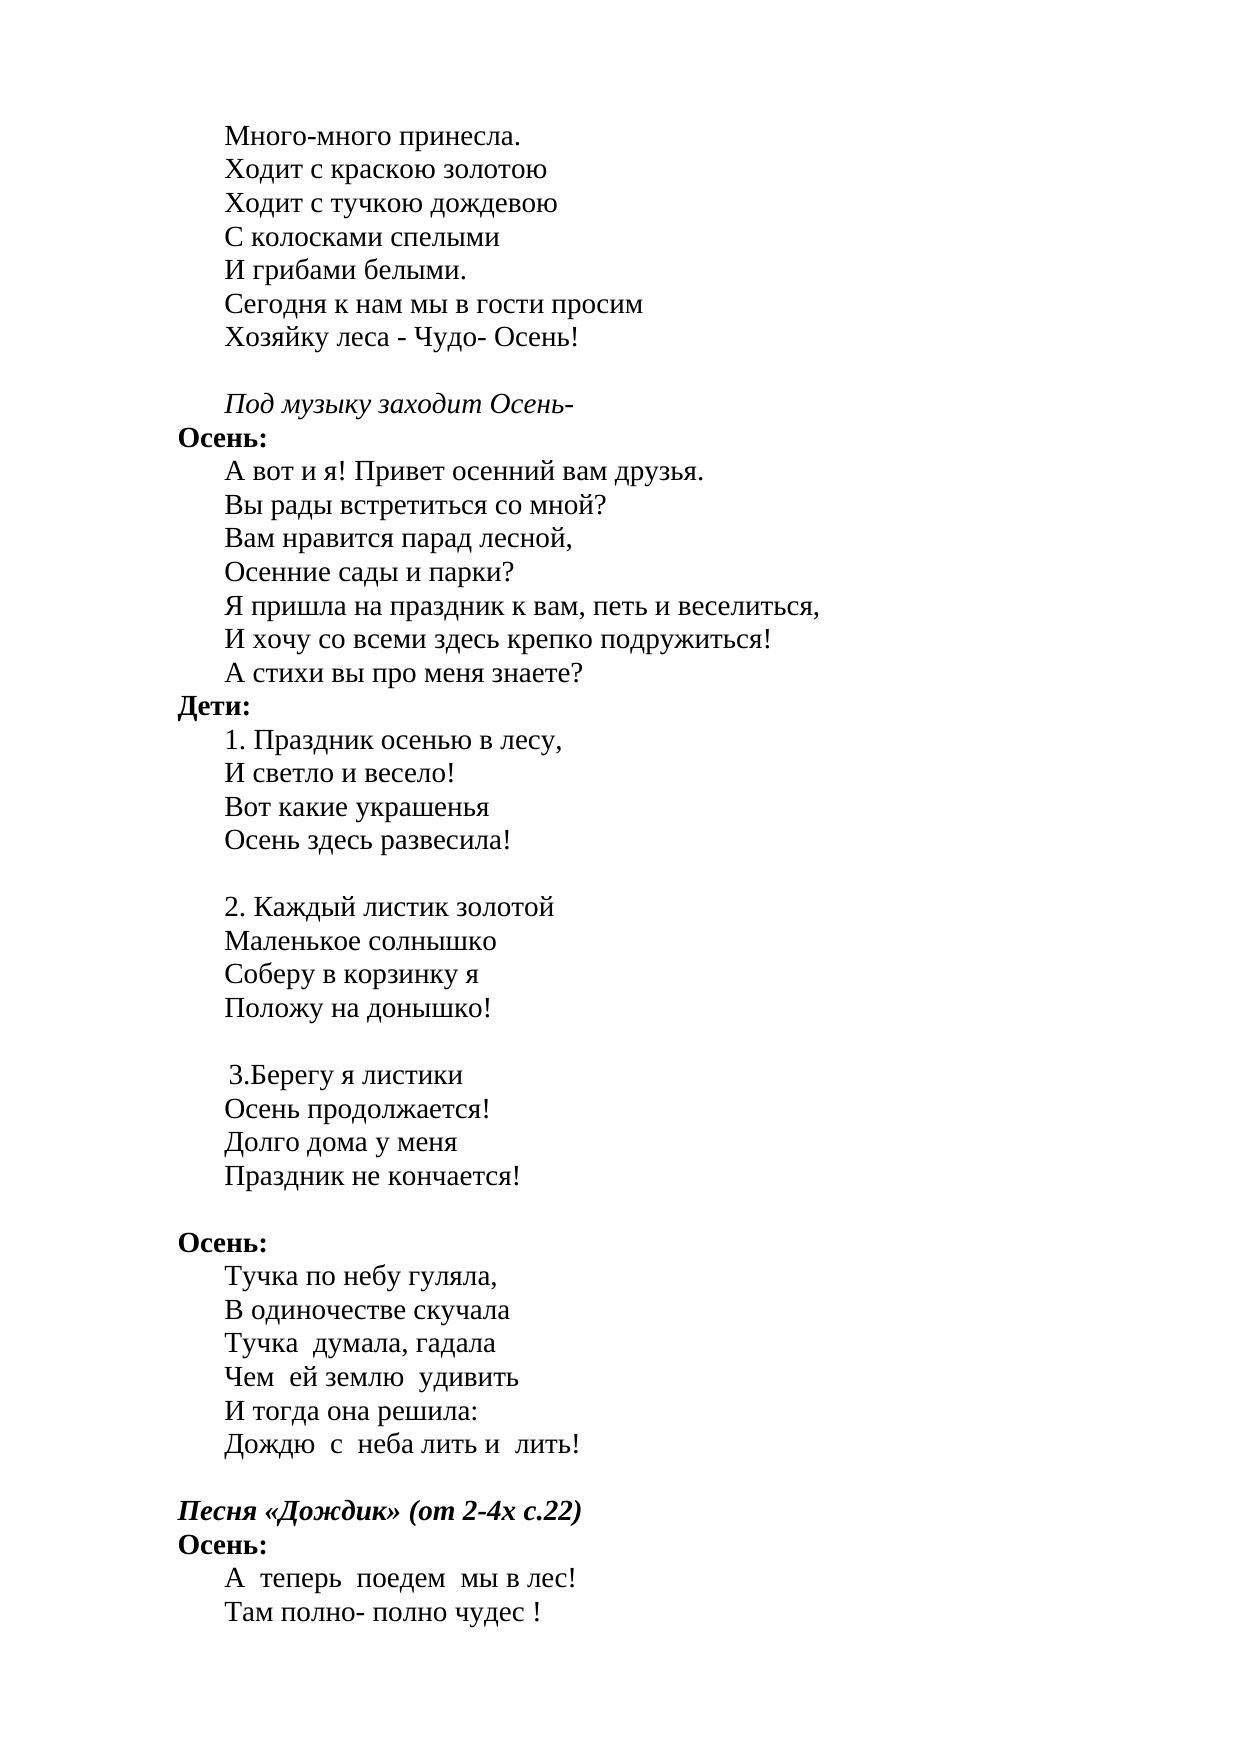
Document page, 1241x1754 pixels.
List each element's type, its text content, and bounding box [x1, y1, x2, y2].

text Осень здесь развесила! [177, 822, 1152, 856]
text Долго дома у меня [177, 1124, 1152, 1158]
text Тучка думала, гадала [177, 1326, 1152, 1359]
text 1. Праздник осенью в лесу, [177, 722, 1152, 755]
text Чем ей землю удивить [177, 1359, 1152, 1393]
text 2. Каждый листик золотой [177, 889, 1152, 923]
text Под музыку заходит Осень- [177, 386, 1152, 420]
text Дождю с неба лить и лить! [177, 1426, 1152, 1460]
text Вот какие украшенья [177, 789, 1152, 822]
text Положу на донышко! [177, 990, 1152, 1024]
text Праздник не кончается! [177, 1158, 1152, 1191]
text Песня «Дождик» (от 2-4х с.22) [177, 1493, 1152, 1527]
text Дети: [177, 688, 1152, 722]
text Ходит с тучкою дождевою [177, 185, 1152, 219]
text Я пришла на праздник к вам, петь и веселиться, [177, 588, 1152, 621]
text Сегодня к нам мы в гости просим [177, 286, 1152, 319]
text И светло и весело! [177, 755, 1152, 789]
text А вот и я! Привет осенний вам друзья. [177, 453, 1152, 487]
text Осенние сады и парки? [177, 554, 1152, 588]
text Вам нравится парад лесной, [177, 521, 1152, 554]
text Много-много принесла. [177, 118, 1152, 152]
text 3.Берегу я листики [177, 1057, 1152, 1091]
text Там полно- полно чудес ! [177, 1594, 1152, 1627]
text Осень: [177, 420, 1152, 453]
text И грибами белыми. [177, 252, 1152, 286]
text Осень: [177, 1225, 1152, 1258]
text В одиночестве скучала [177, 1292, 1152, 1326]
text С колосками спелыми [177, 219, 1152, 252]
text Вы рады встретиться со мной? [177, 487, 1152, 521]
text Хозяйку леса - Чудо- Осень! [177, 319, 1152, 353]
text И тогда она решила: [177, 1393, 1152, 1426]
text Тучка по небу гуляла, [177, 1258, 1152, 1292]
text А стихи вы про меня знаете? [177, 655, 1152, 688]
text Ходит с краскою золотою [177, 152, 1152, 185]
text Маленькое солнышко [177, 923, 1152, 957]
text Соберу в корзинку я [177, 957, 1152, 990]
text Осень: [177, 1527, 1152, 1560]
text И хочу со всеми здесь крепко подружиться! [177, 621, 1152, 655]
text А теперь поедем мы в лес! [177, 1560, 1152, 1594]
text Осень продолжается! [177, 1091, 1152, 1124]
